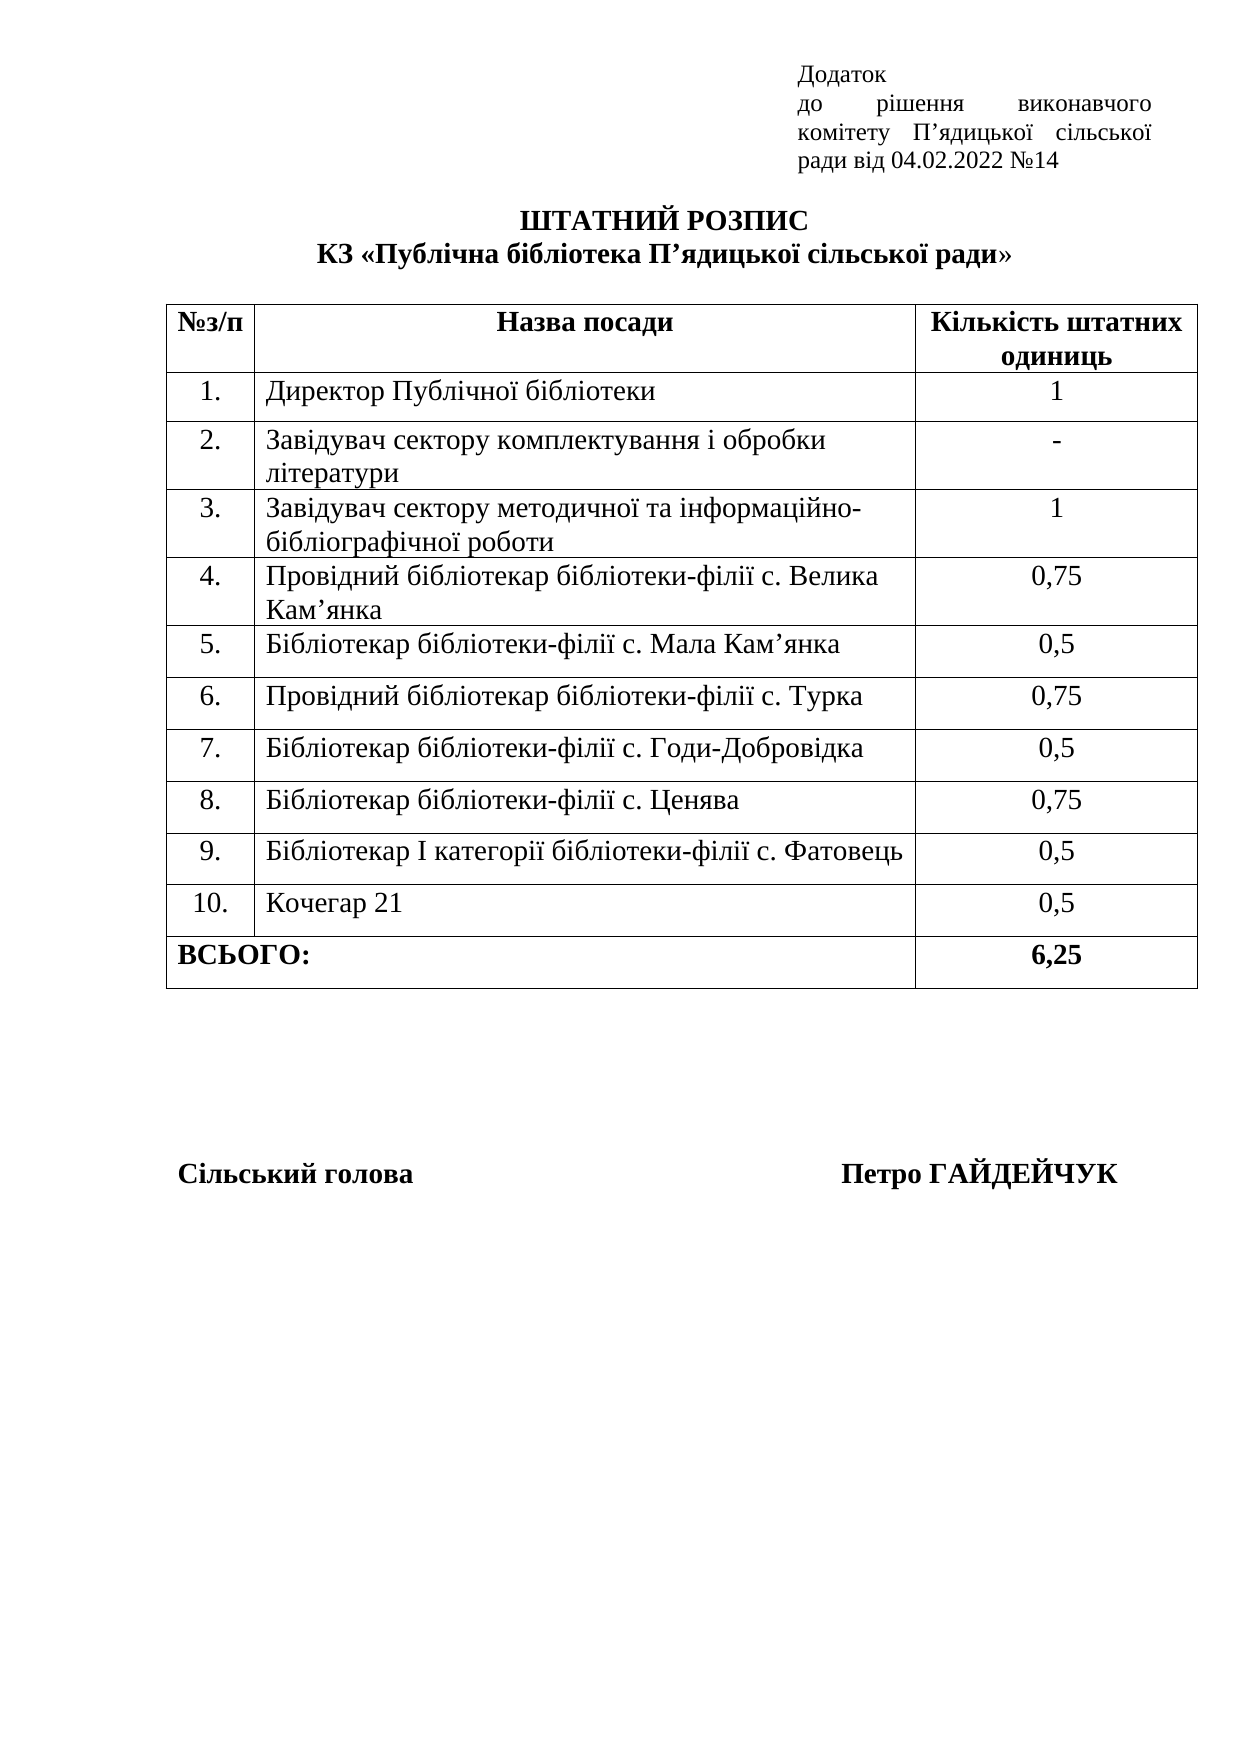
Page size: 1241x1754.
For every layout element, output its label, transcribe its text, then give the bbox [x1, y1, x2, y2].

table_cell 7. [167, 730, 254, 781]
table_cell 1 [916, 373, 1197, 421]
table_cell 1. [167, 373, 254, 421]
text КЗ «Публічна бібліотека П’ядицької сільської ради» [177, 236, 1152, 270]
table_cell Провідний бібліотекар бібліотеки-філії с. Турка [255, 678, 915, 729]
table_cell 0,5 [916, 626, 1197, 677]
table_header Кількість штатних одиниць [916, 305, 1197, 372]
table_cell 0,75 [916, 782, 1197, 832]
table_cell 0,75 [916, 558, 1197, 625]
table_cell Бібліотекар бібліотеки-філії с. Годи-Добровідка [255, 730, 915, 781]
text до рішення виконавчого комітету П’ядицької сільської ради від 04.02.2022 №14 [797, 88, 1152, 174]
table_cell 0,5 [916, 730, 1197, 781]
table_cell 8. [167, 782, 254, 832]
table_cell ВСЬОГО: [167, 937, 915, 988]
table_cell 10. [167, 885, 254, 936]
table_cell Директор Публічної бібліотеки [255, 373, 915, 421]
table_cell 3. [167, 490, 254, 557]
table_cell 9. [167, 834, 254, 884]
table_cell 0,75 [916, 678, 1197, 729]
table_cell Бібліотекар бібліотеки-філії с. Ценява [255, 782, 915, 832]
table_header Назва посади [255, 305, 915, 372]
table_header №з/п [167, 305, 254, 372]
text Сільський голова Петро ГАЙДЕЙЧУК [177, 1157, 1152, 1190]
table_cell Кочегар 21 [255, 885, 915, 936]
table_cell 2. [167, 422, 254, 489]
table_cell Провідний бібліотекар бібліотеки-філії с. Велика Кам’янка [255, 558, 915, 625]
table_cell 0,5 [916, 885, 1197, 936]
table_cell Завідувач сектору комплектування і обробки літератури [255, 422, 915, 489]
table_cell 6. [167, 678, 254, 729]
text ШТАТНИЙ РОЗПИС [177, 203, 1152, 236]
table_cell Завідувач сектору методичної та інформаційно-бібліографічної роботи [255, 490, 915, 557]
table_cell 4. [167, 558, 254, 625]
table_cell 5. [167, 626, 254, 677]
text Додаток [797, 59, 1152, 88]
table_cell - [916, 422, 1197, 489]
table_cell 1 [916, 490, 1197, 557]
table_cell Бібліотекар бібліотеки-філії с. Мала Кам’янка [255, 626, 915, 677]
table_cell 6,25 [916, 937, 1197, 988]
table_cell Бібліотекар І категорії бібліотеки-філії с. Фатовець [255, 834, 915, 884]
table_cell 0,5 [916, 834, 1197, 884]
